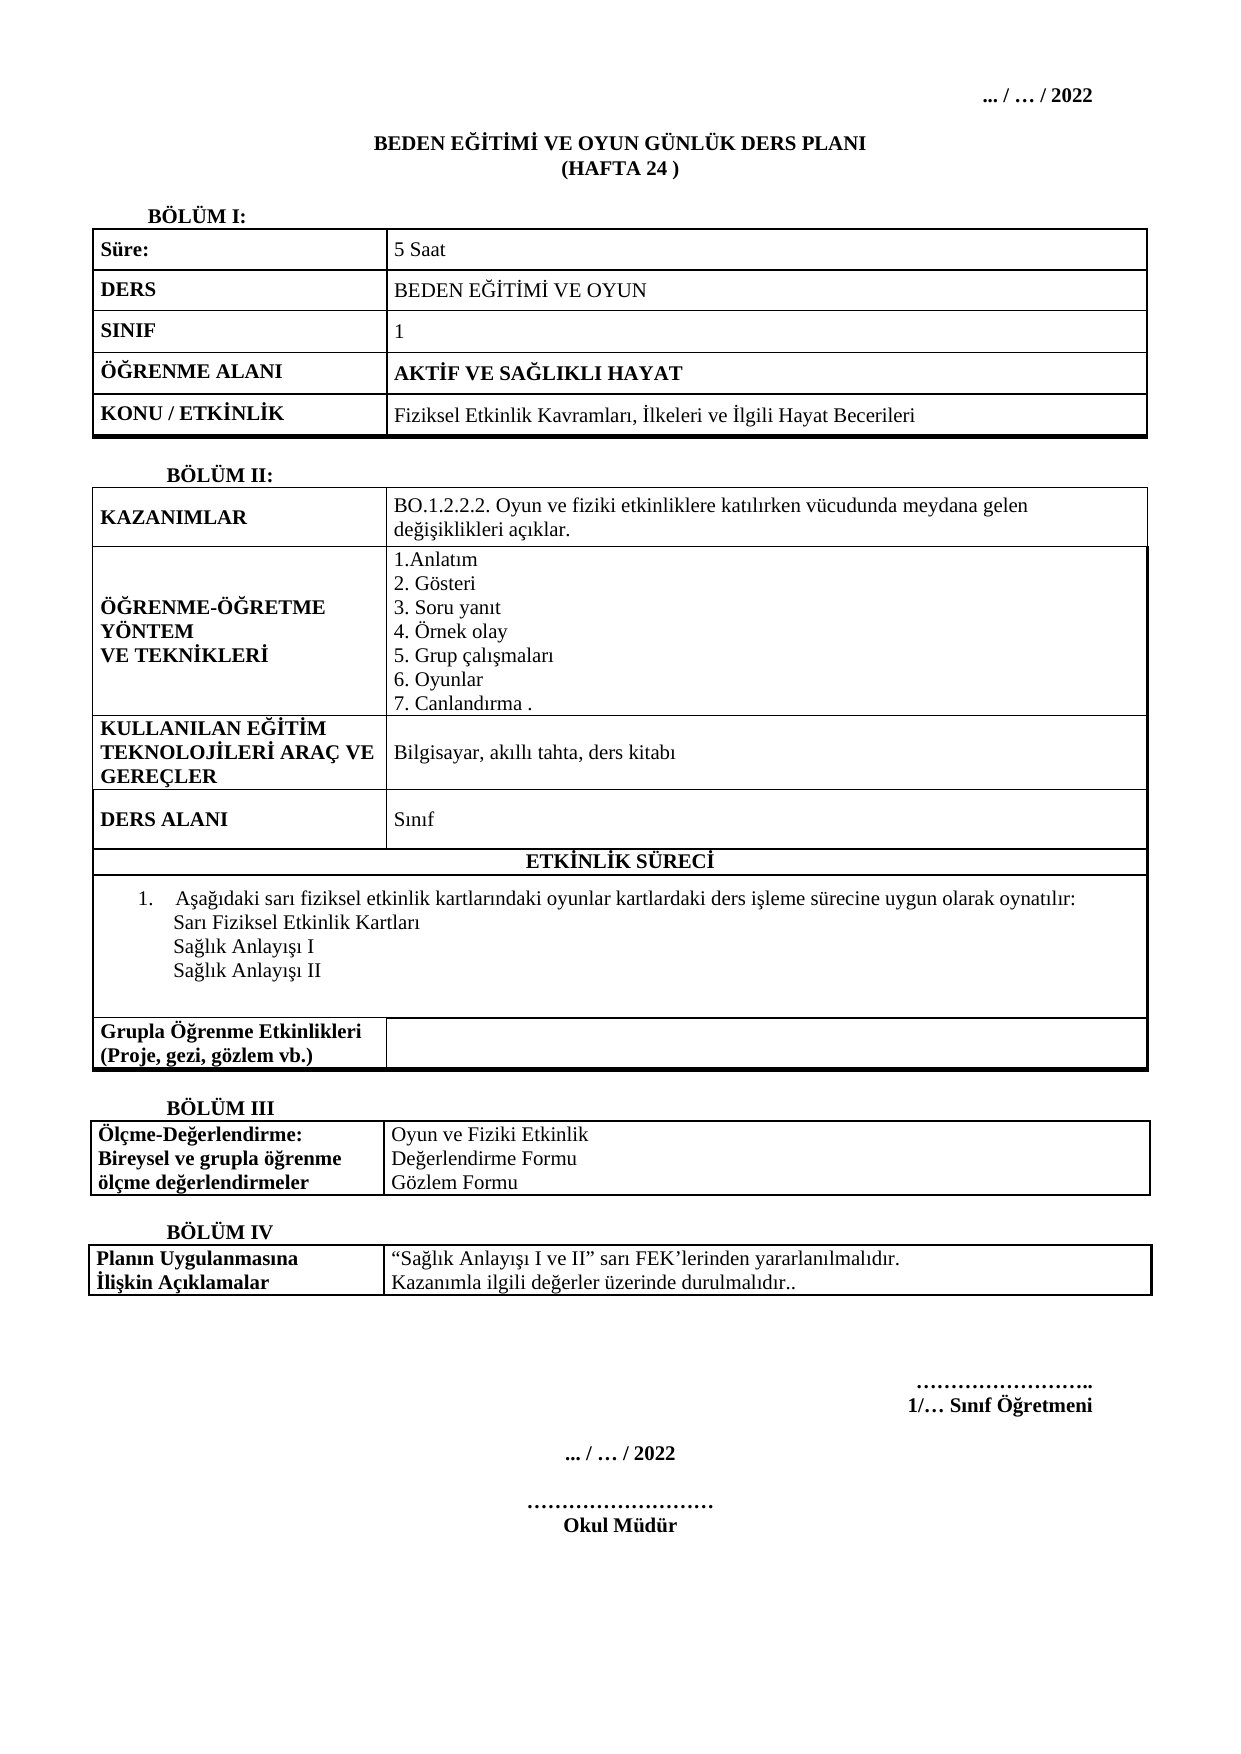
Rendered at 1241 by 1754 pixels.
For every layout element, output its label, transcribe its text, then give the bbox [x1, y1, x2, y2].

table_header Planın Uygulanmasına İlişkin Açıklamalar [90, 1246, 383, 1294]
table_header Süre: [94, 230, 386, 269]
table_header Oyun ve Fiziki Etkinlik Değerlendirme Formu Gözlem Formu [385, 1122, 1149, 1194]
text BÖLÜM II: [148, 463, 1093, 487]
table_cell ÖĞRENME ALANI [94, 353, 386, 393]
table_cell KONU / ETKİNLİK [94, 395, 386, 434]
table_cell DERS [94, 271, 386, 310]
table_cell Sınıf [387, 790, 1146, 848]
text ... / … / 2022 [148, 83, 1093, 107]
table_header KAZANIMLAR [93, 488, 386, 546]
table_cell 1 [388, 311, 1146, 352]
table_header 5 Saat [388, 230, 1146, 269]
table_cell AKTİF VE SAĞLIKLI HAYAT [388, 353, 1146, 393]
table_cell ÖĞRENME-ÖĞRETME YÖNTEM VE TEKNİKLERİ [93, 547, 386, 715]
table_cell KULLANILAN EĞİTİM TEKNOLOJİLERİ ARAÇ VE GEREÇLER [93, 716, 386, 788]
table_cell [387, 1019, 1146, 1067]
table_cell Bilgisayar, akıllı tahta, ders kitabı [387, 716, 1146, 788]
text (HAFTA 24 ) [148, 155, 1093, 179]
subtitle BÖLÜM IV [148, 1220, 1093, 1244]
table_cell Fiziksel Etkinlik Kavramları, İlkeleri ve İlgili Hayat Becerileri [388, 395, 1146, 434]
table_cell SINIF [94, 311, 386, 352]
table_cell Aşağıdaki sarı fiziksel etkinlik kartlarındaki oyunlar kartlardaki ders işleme sürecine uygun olarak oynatılır: Sarı Fiziksel Etkinlik Kartları Sağlık Anlayışı I Sağlık Anlayışı II [94, 876, 1146, 1017]
text 1/… Sınıf Öğretmeni [148, 1393, 1093, 1417]
table_cell ETKİNLİK SÜRECİ [94, 850, 1146, 873]
text BEDEN EĞİTİMİ VE OYUN GÜNLÜK DERS PLANI [148, 131, 1093, 155]
table_cell BEDEN EĞİTİMİ VE OYUN [388, 271, 1146, 310]
table_header Ölçme-Değerlendirme: Bireysel ve grupla öğrenme ölçme değerlendirmeler [92, 1122, 383, 1194]
text …………………….. [148, 1369, 1093, 1393]
table_cell DERS ALANI [94, 790, 386, 848]
subtitle BÖLÜM III [148, 1096, 1093, 1120]
text ……………………… [148, 1489, 1093, 1513]
text ... / … / 2022 [148, 1441, 1093, 1465]
table_cell Grupla Öğrenme Etkinlikleri (Proje, gezi, gözlem vb.) [94, 1018, 386, 1067]
table_cell 1.Anlatım 2. Gösteri 3. Soru yanıt 4. Örnek olay 5. Grup çalışmaları 6. Oyunlar 7. Canlandırma . [387, 547, 1146, 715]
table_header “Sağlık Anlayışı I ve II” sarı FEK’lerinden yararlanılmalıdır. Kazanımla ilgili değerler üzerinde durulmalıdır.. [385, 1246, 1150, 1294]
text Okul Müdür [148, 1513, 1093, 1537]
table_header BO.1.2.2.2. Oyun ve fiziki etkinliklere katılırken vücudunda meydana gelen değişiklikleri açıklar. [387, 488, 1147, 546]
text BÖLÜM I: [148, 203, 1093, 228]
